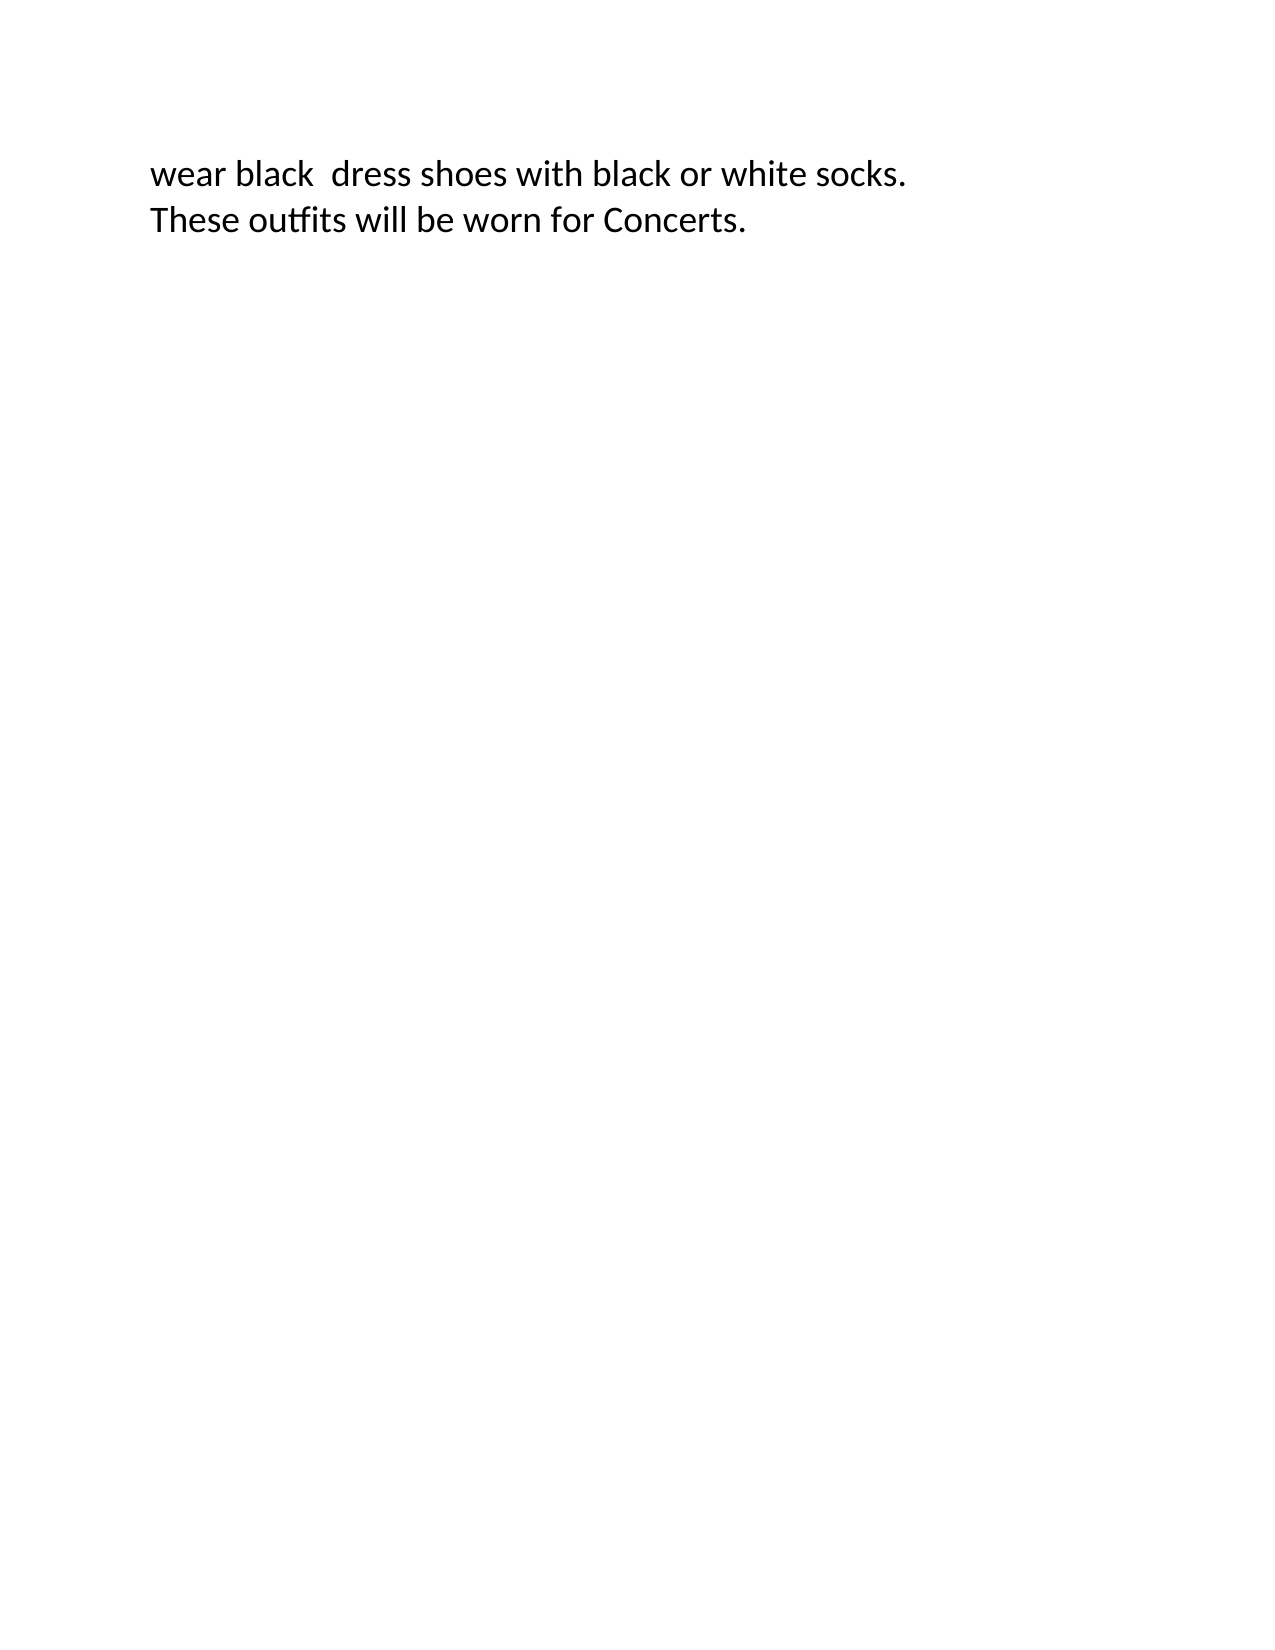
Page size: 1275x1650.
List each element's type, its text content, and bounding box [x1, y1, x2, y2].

text These outfits will be worn for Concerts. [150, 196, 1125, 242]
text wear black dress shoes with black or white socks. [150, 150, 1125, 196]
